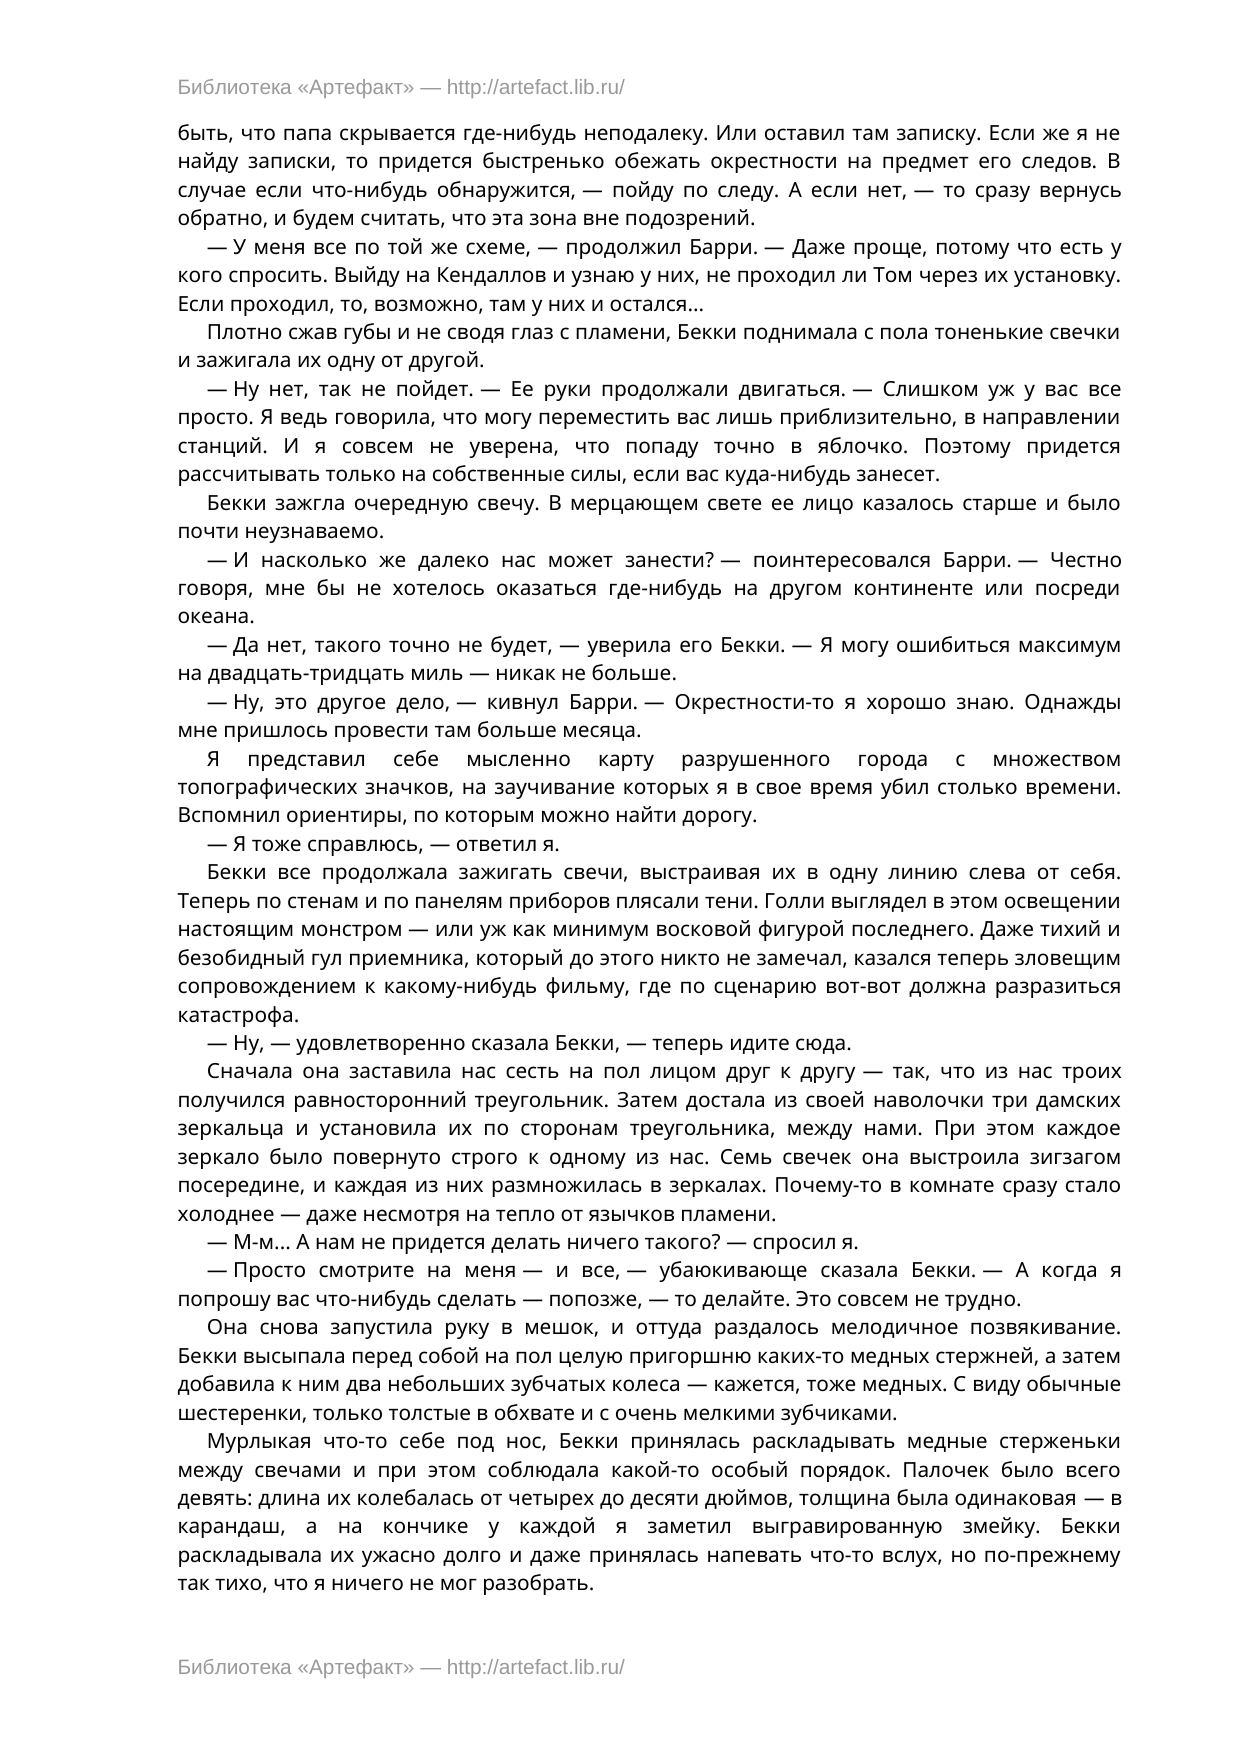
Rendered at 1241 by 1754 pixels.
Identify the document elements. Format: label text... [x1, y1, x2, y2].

text — Просто смотрите на меня — и все, — убаюкивающе сказала Бекки. — А когда я попрошу вас что-нибудь сделать — попозже, — то делайте. Это совсем не трудно. [177, 1256, 1122, 1312]
text — Ну, это другое дело, — кивнул Барри. — Окрестности-то я хорошо знаю. Однажды мне пришлось провести там больше месяца. [177, 687, 1122, 744]
text — Ну, — удовлетворенно сказала Бекки, — теперь идите сюда. [177, 1028, 1122, 1057]
text Бекки все продолжала зажигать свечи, выстраивая их в одну линию слева от себя. Теперь по стенам и по панелям приборов плясали тени. Голли выглядел в этом освещении настоящим монстром — или уж как минимум восковой фигурой последнего. Даже тихий и безобидный гул приемника, который до этого никто не замечал, казался теперь зловещим сопровождением к какому-нибудь фильму, где по сценарию вот-вот должна разразиться катастрофа. [177, 857, 1122, 1028]
text — Ну нет, так не пойдет. — Ее руки продолжали двигаться. — Слишком уж у вас все просто. Я ведь говорила, что могу переместить вас лишь приблизительно, в направлении станций. И я совсем не уверена, что попаду точно в яблочко. Поэтому придется рассчитывать только на собственные силы, если вас куда-нибудь занесет. [177, 374, 1122, 488]
text Плотно сжав губы и не сводя глаз с пламени, Бекки поднимала с пола тоненькие свечки и зажигала их одну от другой. [177, 317, 1122, 374]
text — Да нет, такого точно не будет, — уверила его Бекки. — Я могу ошибиться максимум на двадцать-тридцать миль — никак не больше. [177, 630, 1122, 687]
text Сначала она заставила нас сесть на пол лицом друг к другу — так, что из нас троих получился равносторонний треугольник. Затем достала из своей наволочки три дамских зеркальца и установила их по сторонам треугольника, между нами. При этом каждое зеркало было повернуто строго к одному из нас. Семь свечек она выстроила зигзагом посередине, и каждая из них размножилась в зеркалах. Почему-то в комнате сразу стало холоднее — даже несмотря на тепло от язычков пламени. [177, 1057, 1122, 1227]
text Она снова запустила руку в мешок, и оттуда раздалось мелодичное позвякивание. Бекки высыпала перед собой на пол целую пригоршню каких-то медных стержней, а затем добавила к ним два небольших зубчатых колеса — кажется, тоже медных. С виду обычные шестеренки, только толстые в обхвате и с очень мелкими зубчиками. [177, 1312, 1122, 1426]
text — И насколько же далеко нас может занести? — поинтересовался Барри. — Честно говоря, мне бы не хотелось оказаться где-нибудь на другом континенте или посреди океана. [177, 545, 1122, 630]
text — М-м... А нам не придется делать ничего такого? — спросил я. [177, 1227, 1122, 1256]
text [177, 118, 1122, 232]
text Я представил себе мысленно карту разрушенного города с множеством топографических значков, на заучивание которых я в свое время убил столько времени. Вспомнил ориентиры, по которым можно найти дорогу. [177, 744, 1122, 829]
text Бекки зажгла очередную свечу. В мерцающем свете ее лицо казалось старше и было почти неузнаваемо. [177, 488, 1122, 545]
text — Я тоже справлюсь, — ответил я. [177, 829, 1122, 857]
text — У меня все по той же схеме, — продолжил Барри. — Даже проще, потому что есть у кого спросить. Выйду на Кендаллов и узнаю у них, не проходил ли Том через их установку. Если проходил, то, возможно, там у них и остался... [177, 232, 1122, 317]
text Мурлыкая что-то себе под нос, Бекки принялась раскладывать медные стерженьки между свечами и при этом соблюдала какой-то особый порядок. Палочек было всего девять: длина их колебалась от четырех до десяти дюймов, толщина была одинаковая — в карандаш, а на кончике у каждой я заметил выгравированную змейку. Бекки раскладывала их ужасно долго и даже принялась напевать что-то вслух, но по-прежнему так тихо, что я ничего не мог разобрать. [177, 1426, 1122, 1597]
